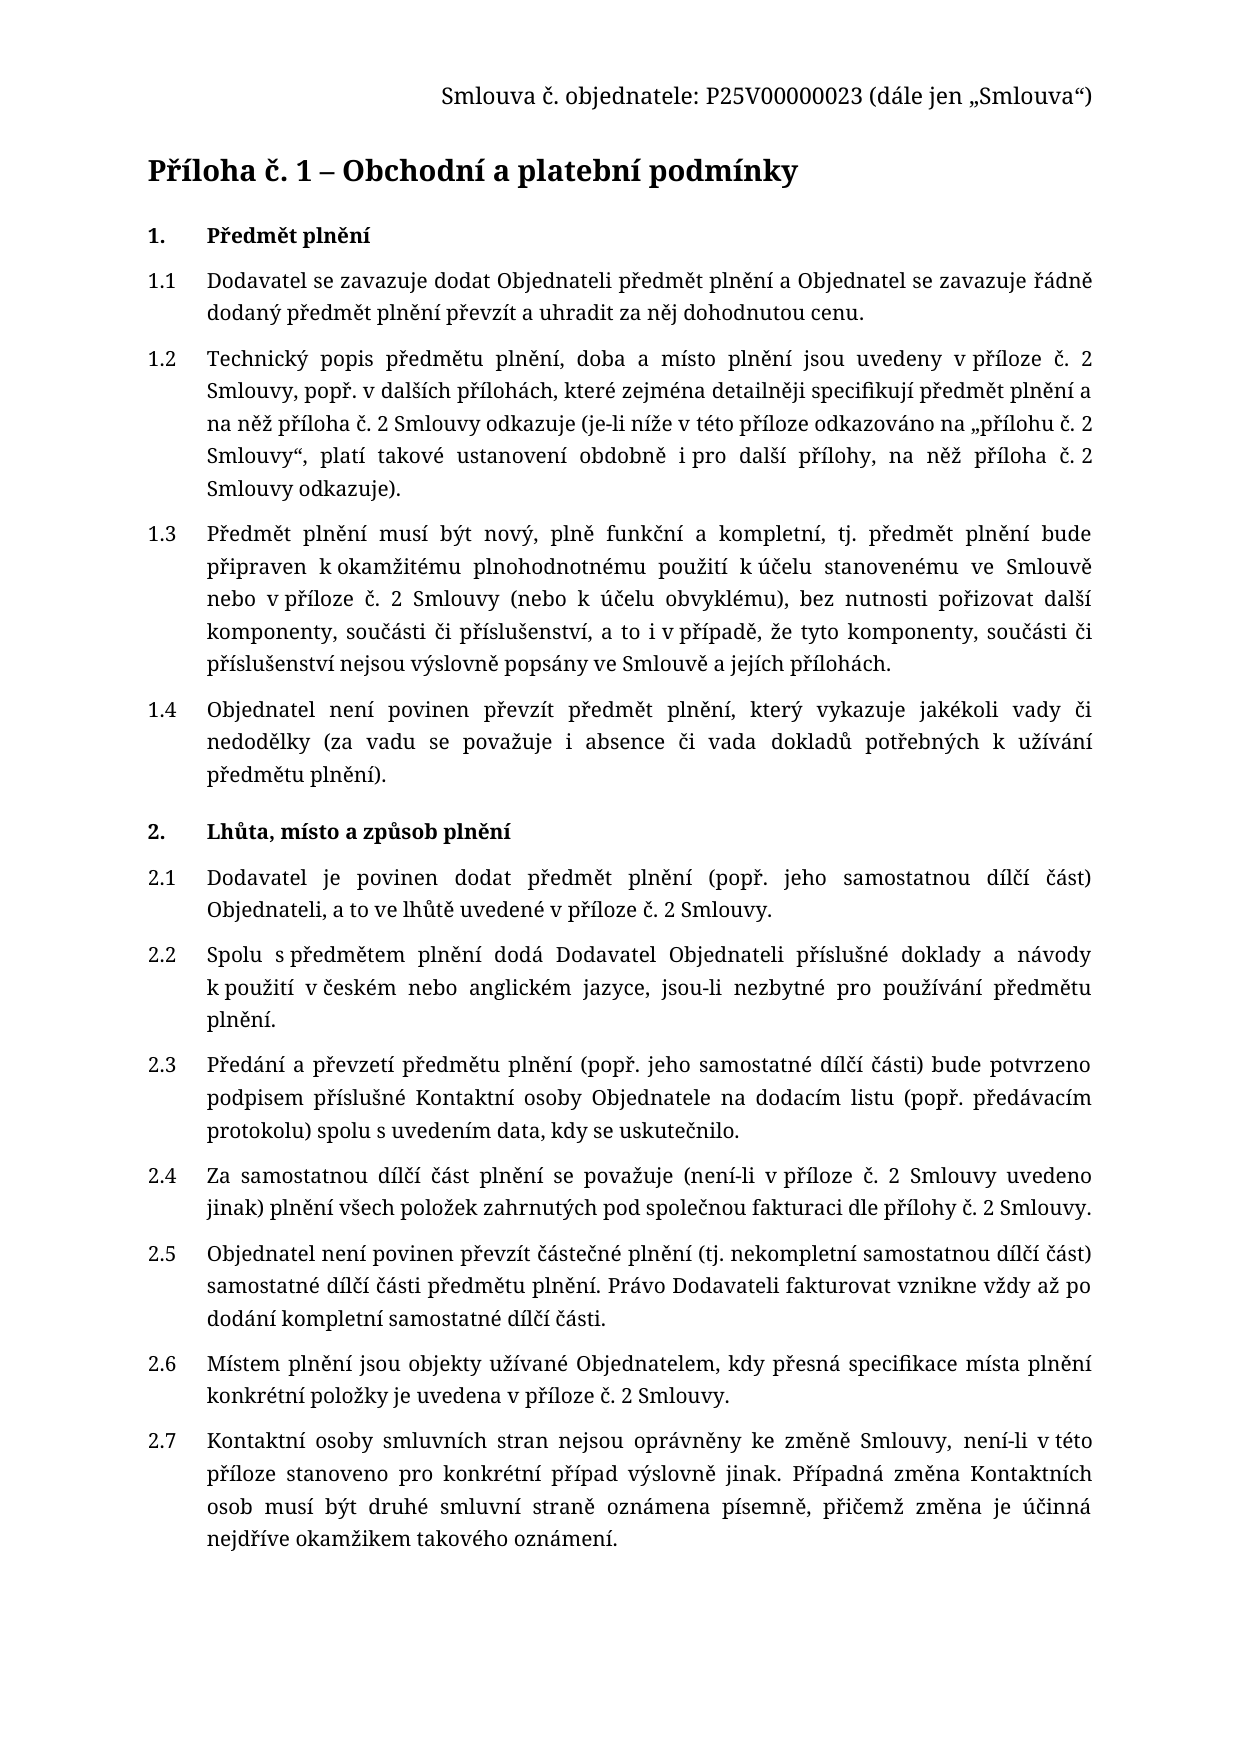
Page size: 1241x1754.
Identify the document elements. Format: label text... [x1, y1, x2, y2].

text Příloha č. 1 – Obchodní a platební podmínky [148, 150, 1093, 190]
list Za samostatnou dílčí část plnění se považuje (není-li v příloze č. 2 Smlouvy uvedeno jinak) plnění všech položek zahrnutých pod společnou fakturaci dle přílohy č. 2 Smlouvy. [148, 1161, 1093, 1222]
list Dodavatel se zavazuje dodat Objednateli předmět plnění a Objednatel se zavazuje řádně dodaný předmět plnění převzít a uhradit za něj dohodnutou cenu. [148, 266, 1093, 327]
list Předmět plnění musí být nový, plně funkční a kompletní, tj. předmět plnění bude připraven k okamžitému plnohodnotnému použití k účelu stanovenému ve Smlouvě nebo v příloze č. 2 Smlouvy (nebo k účelu obvyklému), bez nutnosti pořizovat další komponenty, součásti či příslušenství, a to i v případě, že tyto komponenty, součásti či příslušenství nejsou výslovně popsány ve Smlouvě a jejích přílohách. [148, 519, 1093, 678]
list Technický popis předmětu plnění, doba a místo plnění jsou uvedeny v příloze č. 2 Smlouvy, popř. v dalších přílohách, které zejména detailněji specifikují předmět plnění a na něž příloha č. 2 Smlouvy odkazuje (je-li níže v této příloze odkazováno na „přílohu č. 2 Smlouvy“, platí takové ustanovení obdobně i pro další přílohy, na něž příloha č. 2 Smlouvy odkazuje). [148, 344, 1093, 502]
list Místem plnění jsou objekty užívané Objednatelem, kdy přesná specifikace místa plnění konkrétní položky je uvedena v příloze č. 2 Smlouvy. [148, 1349, 1093, 1410]
list Předmět plnění [148, 221, 1093, 249]
list Spolu s předmětem plnění dodá Dodavatel Objednateli příslušné doklady a návody k použití v českém nebo anglickém jazyce, jsou-li nezbytné pro používání předmětu plnění. [148, 940, 1093, 1034]
list Objednatel není povinen převzít předmět plnění, který vykazuje jakékoli vady či nedodělky (za vadu se považuje i absence či vada dokladů potřebných k užívání předmětu plnění). [148, 695, 1093, 788]
list Lhůta, místo a způsob plnění [148, 817, 1093, 846]
list Objednatel není povinen převzít částečné plnění (tj. nekompletní samostatnou dílčí část) samostatné dílčí části předmětu plnění. Právo Dodavateli fakturovat vznikne vždy až po dodání kompletní samostatné dílčí části. [148, 1239, 1093, 1332]
list Předání a převzetí předmětu plnění (popř. jeho samostatné dílčí části) bude potvrzeno podpisem příslušné Kontaktní osoby Objednatele na dodacím listu (popř. předávacím protokolu) spolu s uvedením data, kdy se uskutečnilo. [148, 1051, 1093, 1144]
list Kontaktní osoby smluvních stran nejsou oprávněny ke změně Smlouvy, není-li v této příloze stanoveno pro konkrétní případ výslovně jinak. Případná změna Kontaktních osob musí být druhé smluvní straně oznámena písemně, přičemž změna je účinná nejdříve okamžikem takového oznámení. [148, 1427, 1093, 1553]
list Dodavatel je povinen dodat předmět plnění (popř. jeho samostatnou dílčí část) Objednateli, a to ve lhůtě uvedené v příloze č. 2 Smlouvy. [148, 863, 1093, 924]
